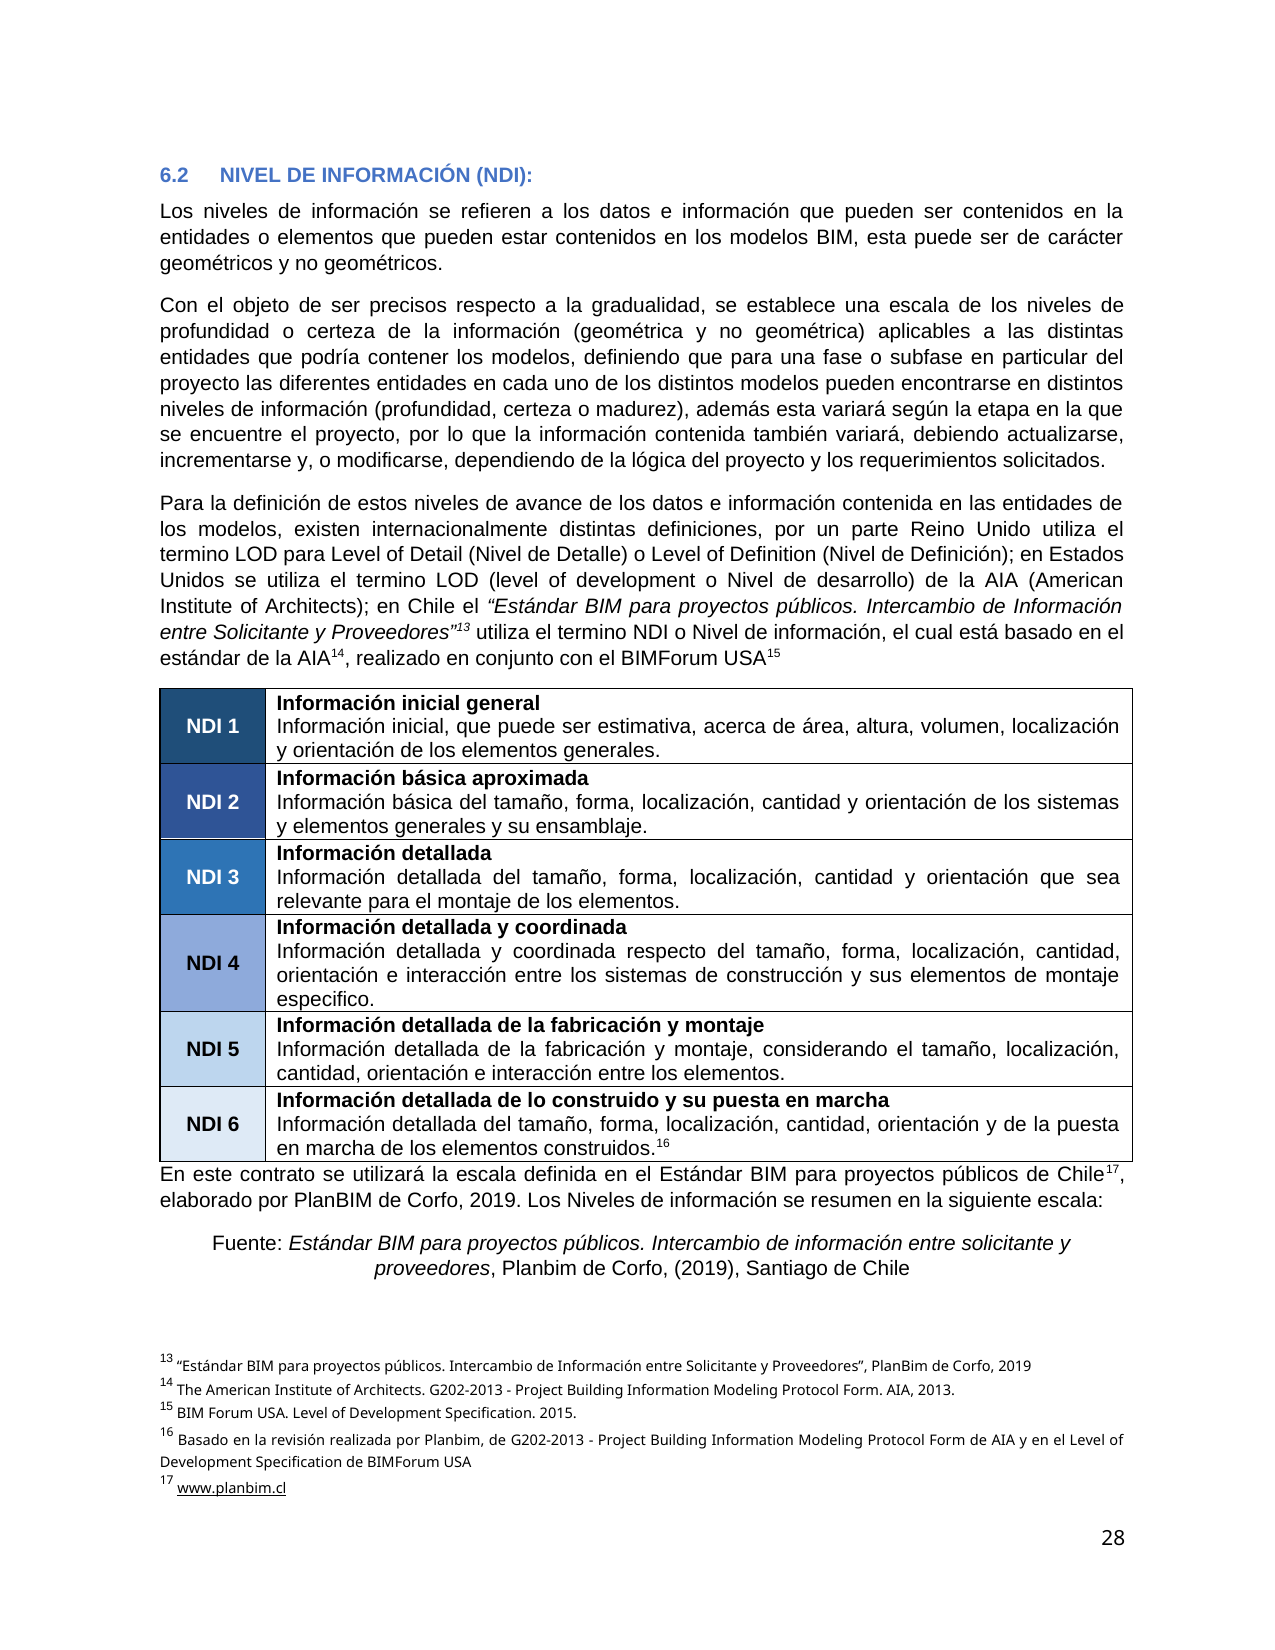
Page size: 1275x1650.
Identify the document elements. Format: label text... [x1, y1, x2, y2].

text Los niveles de información se refieren a los datos e información que pueden ser contenidos en la entidades o elementos que pueden estar contenidos en los modelos BIM, esta puede ser de carácter geométricos y no geométricos. [159, 199, 1125, 274]
table_cell Información detallada y coordinada Información detallada y coordinada respecto del tamaño, forma, localización, cantidad, orientación e interacción entre los sistemas de construcción y sus elementos de montaje especifico. [266, 915, 1132, 1011]
text Con el objeto de ser precisos respecto a la gradualidad, se establece una escala de los niveles de profundidad o certeza de la información (geométrica y no geométrica) aplicables a las distintas entidades que podría contener los modelos, definiendo que para una fase o subfase en particular del proyecto las diferentes entidades en cada uno de los distintos modelos pueden encontrarse en distintos niveles de información (profundidad, certeza o madurez), además esta variará según la etapa en la que se encuentre el proyecto, por lo que la información contenida también variará, debiendo actualizarse, incrementarse y, o modificarse, dependiendo de la lógica del proyecto y los requerimientos solicitados. [159, 293, 1125, 472]
text En este contrato se utilizará la escala definida en el Estándar BIM para proyectos públicos de Chile, elaborado por PlanBIM de Corfo, 2019. Los Niveles de información se resumen en la siguiente escala: [159, 1162, 1125, 1212]
table_cell NDI 3 [161, 840, 265, 914]
text Fuente: Estándar BIM para proyectos públicos. Intercambio de información entre solicitante y proveedores, Planbim de Corfo, (2019), Santiago de Chile [159, 1230, 1125, 1280]
table_cell NDI 6 [161, 1087, 265, 1161]
table_header Información inicial general Información inicial, que puede ser estimativa, acerca de área, altura, volumen, localización y orientación de los elementos generales. [266, 689, 1132, 763]
table_cell Información detallada Información detallada del tamaño, forma, localización, cantidad y orientación que sea relevante para el montaje de los elementos. [266, 840, 1132, 914]
text Para la definición de estos niveles de avance de los datos e información contenida en las entidades de los modelos, existen internacionalmente distintas definiciones, por un parte Reino Unido utiliza el termino LOD para Level of Detail (Nivel de Detalle) o Level of Definition (Nivel de Definición); en Estados Unidos se utiliza el termino LOD (level of development o Nivel de desarrollo) de la AIA (American Institute of Architects); en Chile el “Estándar BIM para proyectos públicos. Intercambio de Información entre Solicitante y Proveedores” utiliza el termino NDI o Nivel de información, el cual está basado en el estándar de la AIA, realizado en conjunto con el BIMForum USA [159, 491, 1125, 669]
table_cell NDI 4 [161, 915, 265, 1011]
table_cell NDI 5 [161, 1012, 265, 1086]
subtitle Nivel de Información (NDI): [159, 162, 1125, 186]
table_cell Información básica aproximada Información básica del tamaño, forma, localización, cantidad y orientación de los sistemas y elementos generales y su ensamblaje. [266, 764, 1132, 838]
table_cell NDI 2 [161, 764, 265, 838]
table_header NDI 1 [161, 689, 265, 763]
table_cell Información detallada de lo construido y su puesta en marcha Información detallada del tamaño, forma, localización, cantidad, orientación y de la puesta en marcha de los elementos construidos. [266, 1087, 1132, 1161]
table_cell Información detallada de la fabricación y montaje Información detallada de la fabricación y montaje, considerando el tamaño, localización, cantidad, orientación e interacción entre los elementos. [266, 1012, 1132, 1086]
